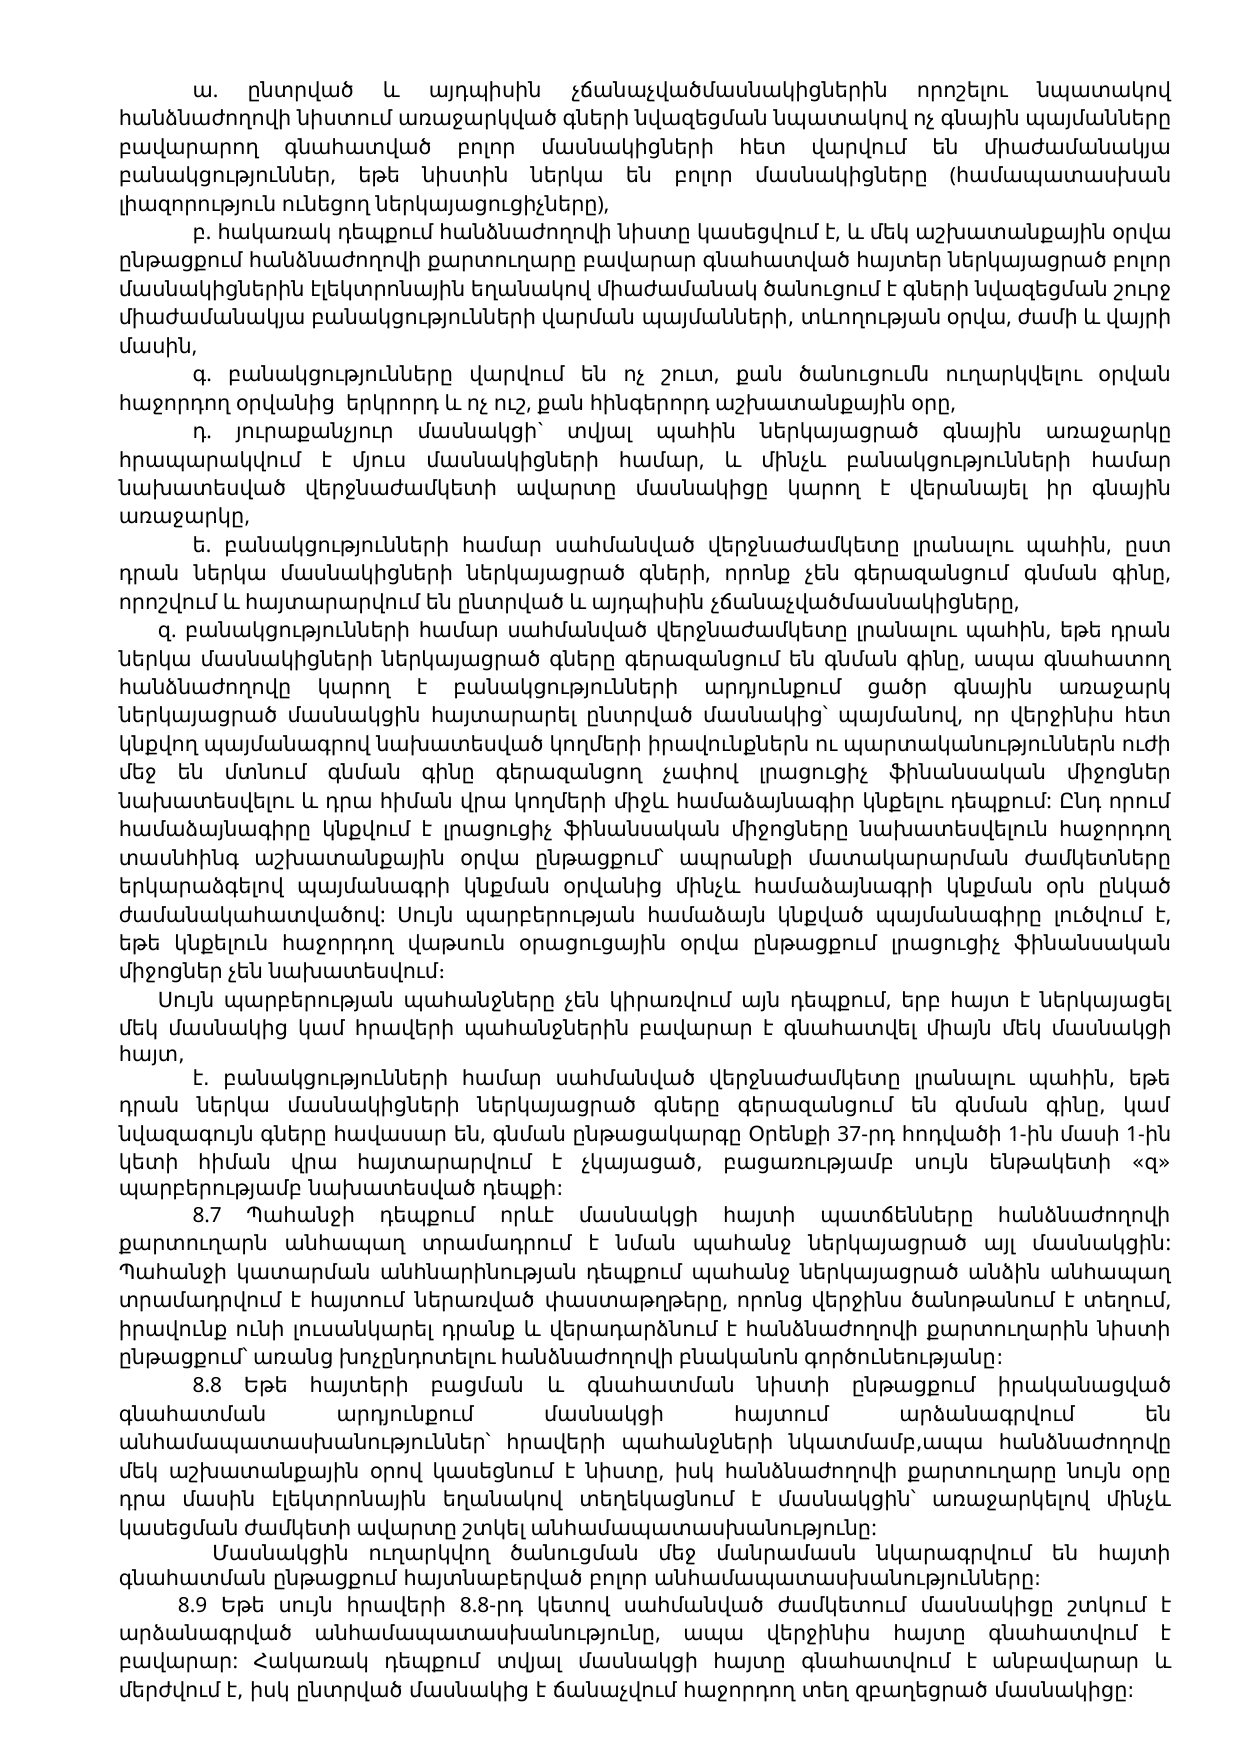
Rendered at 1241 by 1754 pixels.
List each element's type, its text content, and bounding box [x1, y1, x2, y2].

text ե. բանակցությունների համար սահմանված վերջնաժամկետը լրանալու պահին, ըստ դրան ներկա մասնակիցների ներկայացրած գների, որոնք չեն գերազանցում գնման գինը, որոշվում և հայտարարվում են ընտրված և այդպիսին չճանաչվածմասնակիցները, [118, 530, 1171, 615]
text 8.7 Պահանջի դեպքում որևէ մասնակցի հայտի պատճենները հանձնաժողովի քարտուղարն անհապաղ տրամադրում է նման պահանջ ներկայացրած այլ մասնակցին: Պահանջի կատարման անհնարինության դեպքում պահանջ ներկայացրած անձին անհապաղ տրամադրվում է հայտում ներառված փաստաթղթերը, որոնց վերջինս ծանոթանում է տեղում, իրավունք ունի լուսանկարել դրանք և վերադարձնում է հանձնաժողովի քարտուղարին նիստի ընթացքում՝ առանց խոչընդոտելու հանձնաժողովի բնականոն գործունեությանը: [118, 1200, 1171, 1371]
text 8.8 Եթե հայտերի բացման և գնահատման նիստի ընթացքում իրականացված գնահատման արդյունքում մասնակցի հայտում արձանագրվում են անհամապատասխանություններ՝ հրավերի պահանջների նկատմամբ,ապա հանձնաժողովը մեկ աշխատանքային օրով կասեցնում է նիստը, իսկ հանձնաժողովի քարտուղարը նույն օրը դրա մասին էլեկտրոնային եղանակով տեղեկացնում է մասնակցին՝ առաջարկելով մինչև կասեցման ժամկետի ավարտը շտկել անհամապատասխանությունը: [118, 1371, 1171, 1541]
text Սույն պարբերության պահանջները չեն կիրառվում այն դեպքում, երբ հայտ է ներկայացել մեկ մասնակից կամ հրավերի պահանջներին բավարար է գնահատվել միայն մեկ մասնակցի հայտ, [118, 985, 1171, 1066]
text գ. բանակցությունները վարվում են ոչ շուտ, քան ծանուցումն ուղարկվելու օրվան հաջորդող օրվանից երկրորդ և ոչ ուշ, քան հինգերորդ աշխատանքային օրը, [118, 359, 1171, 416]
text 8.9 Եթե սույն հրավերի 8.8-րդ կետով սահմանված ժամկետում մասնակիցը շտկում է արձանագրված անհամապատասխանությունը, ապա վերջինիս հայտը գնահատվում է բավարար: Հակառակ դեպքում տվյալ մասնակցի հայտը գնահատվում է անբավարար և մերժվում է, իսկ ընտրված մասնակից է ճանաչվում հաջորդող տեղ զբաղեցրած մասնակիցը: [118, 1590, 1171, 1703]
text ա. ընտրված և այդպիսին չճանաչվածմասնակիցներին որոշելու նպատակով հանձնաժողովի նիստում առաջարկված գների նվազեցման նպատակով ոչ գնային պայմանները բավարարող գնահատված բոլոր մասնակիցների հետ վարվում են միաժամանակյա բանակցություններ, եթե նիստին ներկա են բոլոր մասնակիցները (համապատասխան լիազորություն ունեցող ներկայացուցիչները), [118, 75, 1171, 217]
text դ. յուրաքանչյուր մասնակցի` տվյալ պահին ներկայացրած գնային առաջարկը հրապարակվում է մյուս մասնակիցների համար, և մինչև բանակցությունների համար նախատեսված վերջնաժամկետի ավարտը մասնակիցը կարող է վերանայել իր գնային առաջարկը, [118, 416, 1171, 530]
text զ. բանակցությունների համար սահմանված վերջնաժամկետը լրանալու պահին, եթե դրան ներկա մասնակիցների ներկայացրած գները գերազանցում են գնման գինը, ապա գնահատող հանձնաժողովը կարող է բանակցությունների արդյունքում ցածր գնային առաջարկ ներկայացրած մասնակցին հայտարարել ընտրված մասնակից՝ պայմանով, որ վերջինիս հետ կնքվող պայմանագրով նախատեսված կողմերի իրավունքներն ու պարտականություններն ուժի մեջ են մտնում գնման գինը գերազանցող չափով լրացուցիչ ֆինանսական միջոցներ նախատեսվելու և դրա հիման վրա կողմերի միջև համաձայնագիր կնքելու դեպքում: Ընդ որում համաձայնագիրը կնքվում է լրացուցիչ ֆինանսական միջոցները նախատեսվելուն հաջորդող տասնհինգ աշխատանքային օրվա ընթացքում՝ ապրանքի մատակարարման ժամկետները երկարաձգելով պայմանագրի կնքման օրվանից մինչև համաձայնագրի կնքման օրն ընկած ժամանակահատվածով: Սույն պարբերության համաձայն կնքված պայմանագիրը լուծվում է, եթե կնքելուն հաջորդող վաթսուն օրացուցային օրվա ընթացքում լրացուցիչ ֆինանսական միջոցներ չեն նախատեսվում: [118, 615, 1171, 985]
text բ. հակառակ դեպքում հանձնաժողովի նիստը կասեցվում է, և մեկ աշխատանքային օրվա ընթացքում հանձնաժողովի քարտուղարը բավարար գնահատված հայտեր ներկայացրած բոլոր մասնակիցներին էլեկտրոնային եղանակով միաժամանակ ծանուցում է գների նվազեցման շուրջ միաժամանակյա բանակցությունների վարման պայմանների, տևողության օրվա, ժամի և վայրի մասին, [118, 217, 1171, 359]
text Մասնակցին ուղարկվող ծանուցման մեջ մանրամասն նկարագրվում են հայտի գնահատման ընթացքում հայտնաբերված բոլոր անհամապատասխանությունները: [118, 1541, 1171, 1590]
text է. բանակցությունների համար սահմանված վերջնաժամկետը լրանալու պահին, եթե դրան ներկա մասնակիցների ներկայացրած գները գերազանցում են գնման գինը, կամ նվազագույն գները հավասար են, գնման ընթացակարգը Օրենքի 37-րդ հոդվածի 1-ին մասի 1-ին կետի հիման վրա հայտարարվում է չկայացած, բացառությամբ սույն ենթակետի «զ» պարբերությամբ նախատեսված դեպքի: [118, 1066, 1171, 1200]
